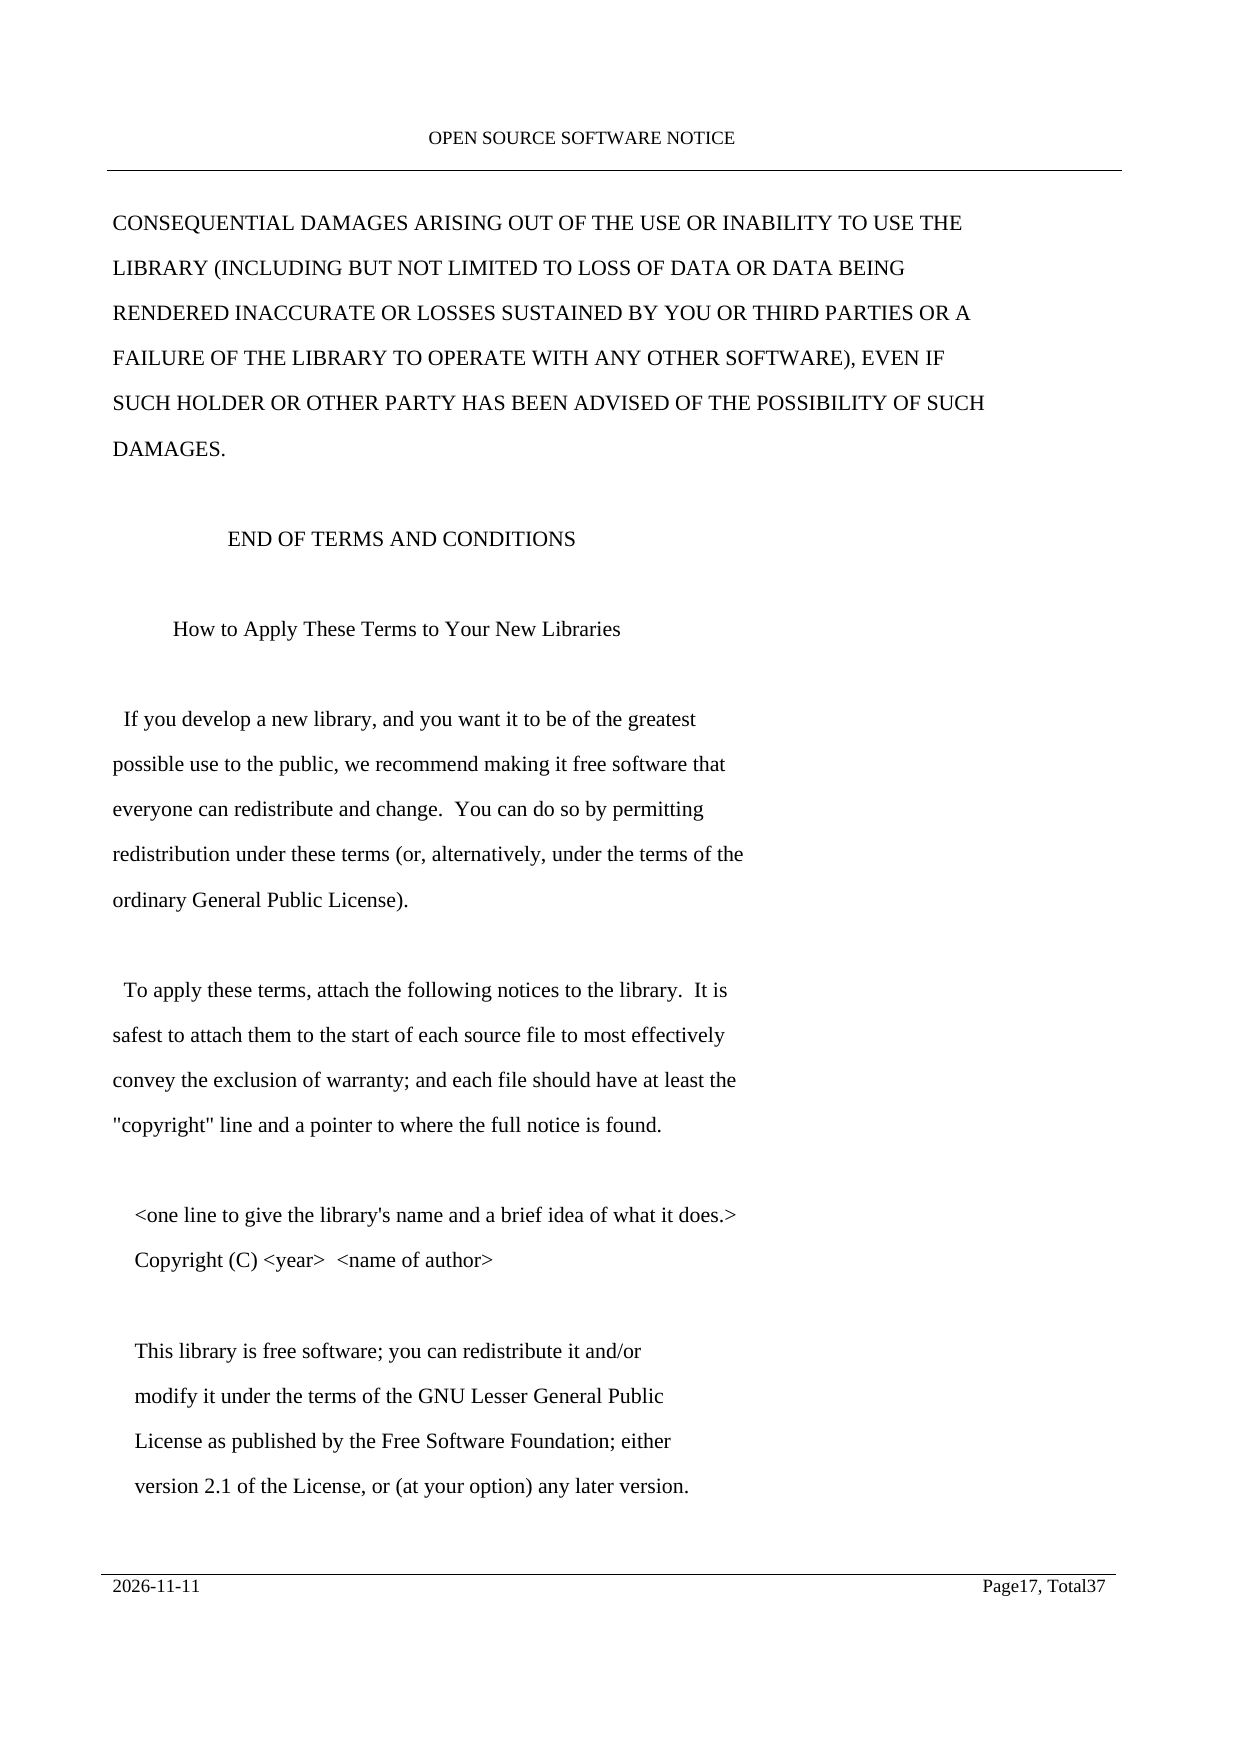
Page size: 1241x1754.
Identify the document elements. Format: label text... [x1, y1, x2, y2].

text convey the exclusion of warranty; and each file should have at least the [112, 1063, 1128, 1096]
text This library is free software; you can redistribute it and/or [112, 1334, 1128, 1366]
text version 2.1 of the License, or (at your option) any later version. [112, 1469, 1128, 1502]
text redistribution under these terms (or, alternatively, under the terms of the [112, 838, 1128, 870]
text possible use to the public, we recommend making it free software that [112, 748, 1128, 780]
text RENDERED INACCURATE OR LOSSES SUSTAINED BY YOU OR THIRD PARTIES OR A [112, 297, 1128, 329]
text END OF TERMS AND CONDITIONS [112, 522, 1128, 554]
text CONSEQUENTIAL DAMAGES ARISING OUT OF THE USE OR INABILITY TO USE THE [112, 206, 1128, 239]
text safest to attach them to the start of each source file to most effectively [112, 1018, 1128, 1051]
text SUCH HOLDER OR OTHER PARTY HAS BEEN ADVISED OF THE POSSIBILITY OF SUCH [112, 387, 1128, 419]
text If you develop a new library, and you want it to be of the greatest [112, 702, 1128, 735]
text modify it under the terms of the GNU Lesser General Public [112, 1379, 1128, 1412]
text DAMAGES. [112, 432, 1128, 464]
text How to Apply These Terms to Your New Libraries [112, 612, 1128, 645]
text "copyright" line and a pointer to where the full notice is found. [112, 1108, 1128, 1141]
text ordinary General Public License). [112, 883, 1128, 915]
text <one line to give the library's name and a brief idea of what it does.> [112, 1199, 1128, 1231]
text FAILURE OF THE LIBRARY TO OPERATE WITH ANY OTHER SOFTWARE), EVEN IF [112, 342, 1128, 374]
text everyone can redistribute and change. You can do so by permitting [112, 793, 1128, 825]
text Copyright (C) <year> <name of author> [112, 1244, 1128, 1276]
text To apply these terms, attach the following notices to the library. It is [112, 973, 1128, 1006]
text License as published by the Free Software Foundation; either [112, 1424, 1128, 1457]
text LIBRARY (INCLUDING BUT NOT LIMITED TO LOSS OF DATA OR DATA BEING [112, 251, 1128, 284]
